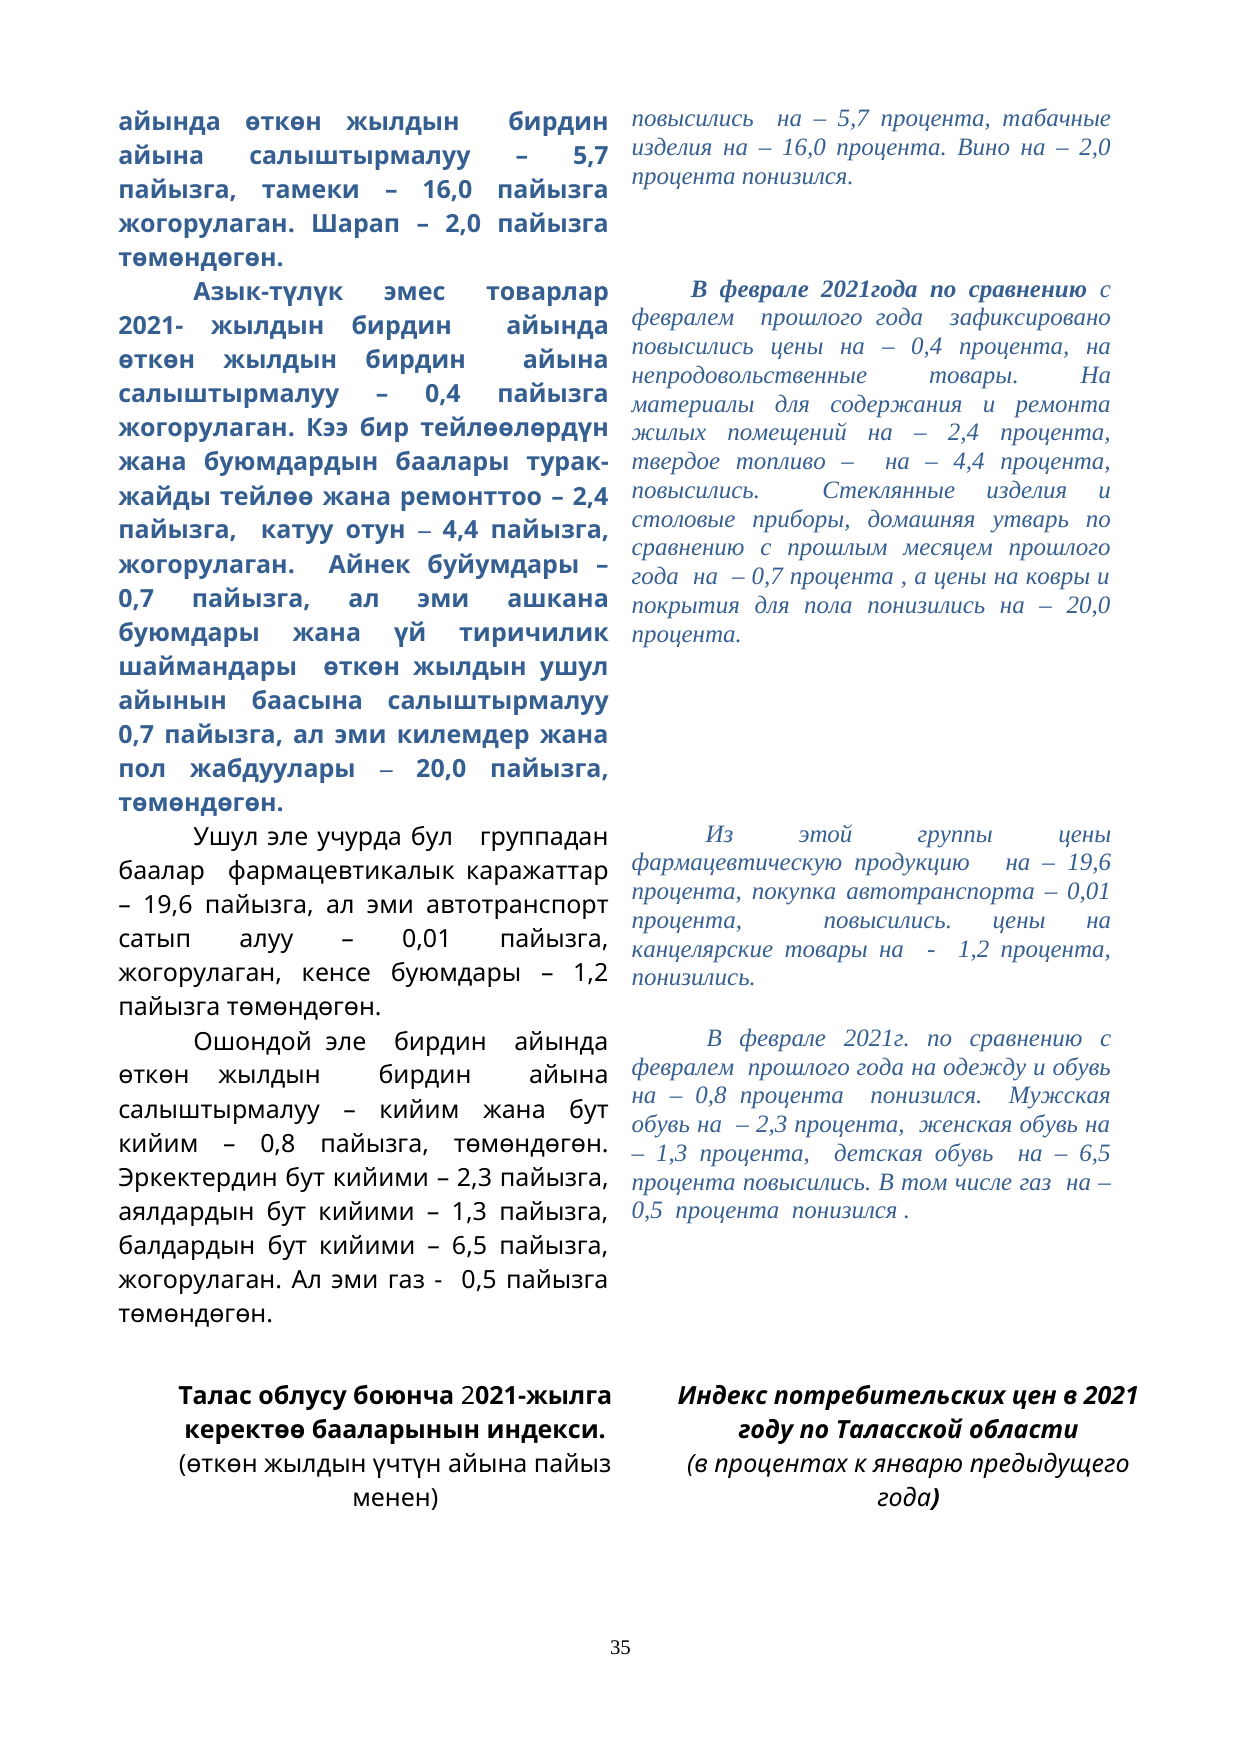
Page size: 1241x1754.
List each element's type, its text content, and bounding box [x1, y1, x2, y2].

table_cell Ушул эле учурда бул группадан баалар фармацевтикалык каражаттар – 19,6 пайызга, ал эми автотранспорт сатып алуу – 0,01 пайызга, жогорулаган, кенсе буюмдары – 1,2 пайызга төмөндөгөн. [107, 819, 620, 1023]
table_cell В феврале 2021года по сравнению с февралем прошлого года зафиксировано повысились цены на – 0,4 процента, на непродовольственные товары. На материалы для содержания и ремонта жилых помещений на – 2,4 процента, твердое топливо – на – 4,4 процента, повысились. Стеклянные изделия и столовые приборы, домашняя утварь по сравнению с прошлым месяцем прошлого года на – 0,7 процента , а цены на ковры и покрытия для пола понизились на – 20,0 процента. [620, 274, 1122, 819]
table_cell Из этой группы цены фармацевтическую продукцию на – 19,6 процента, покупка автотранспорта – 0,01 процента, повысились. цены на канцелярские товары на - 1,2 процента, понизились. [620, 819, 1122, 1023]
table_cell Азык-түлүк эмес товарлар 2021- жылдын бирдин айында өткөн жылдын бирдин айына салыштырмалуу – 0,4 пайызга жогорулаган. Кээ бир тейлөөлөрдүн жана буюмдардын баалары турак-жайды тейлөө жана ремонттоо – 2,4 пайызга, катуу отун – 4,4 пайызга, жогорулаган. Айнек буйумдары – 0,7 пайызга, ал эми ашкана буюмдары жана үй тиричилик шаймандары өткөн жылдын ушул айынын баасына салыштырмалуу 0,7 пайызга, ал эми килемдер жана пол жабдуулары – 20,0 пайызга, төмөндөгөн. [107, 274, 620, 819]
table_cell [107, 104, 620, 274]
table_cell Ошондой эле бирдин айында өткөн жылдын бирдин айына салыштырмалуу – кийим жана бут кийим – 0,8 пайызга, төмөндөгөн. Эркектердин бут кийими – 2,3 пайызга, аялдардын бут кийими – 1,3 пайызга, балдардын бут кийими – 6,5 пайызга, жогорулаган. Ал эми газ - 0,5 пайызга төмөндөгөн. [107, 1023, 620, 1330]
table_header Талас облусу боюнча 2021-жылга керектөө бааларынын индекси. (өткөн жылдын үчтүн айына пайыз менен) [133, 1378, 657, 1514]
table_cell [620, 104, 1122, 274]
table_header Индекс потребительских цен в 2021 году по Таласской области (в процентах к январю предыдущего года) [657, 1378, 1159, 1514]
table_cell В феврале 2021г. по сравнению с февралем прошлого года на одежду и обувь на – 0,8 процента понизился. Мужская обувь на – 2,3 процента, женская обувь на – 1,3 процента, детская обувь на – 6,5 процента повысились. В том числе газ на – 0,5 процента понизился . [620, 1023, 1122, 1330]
